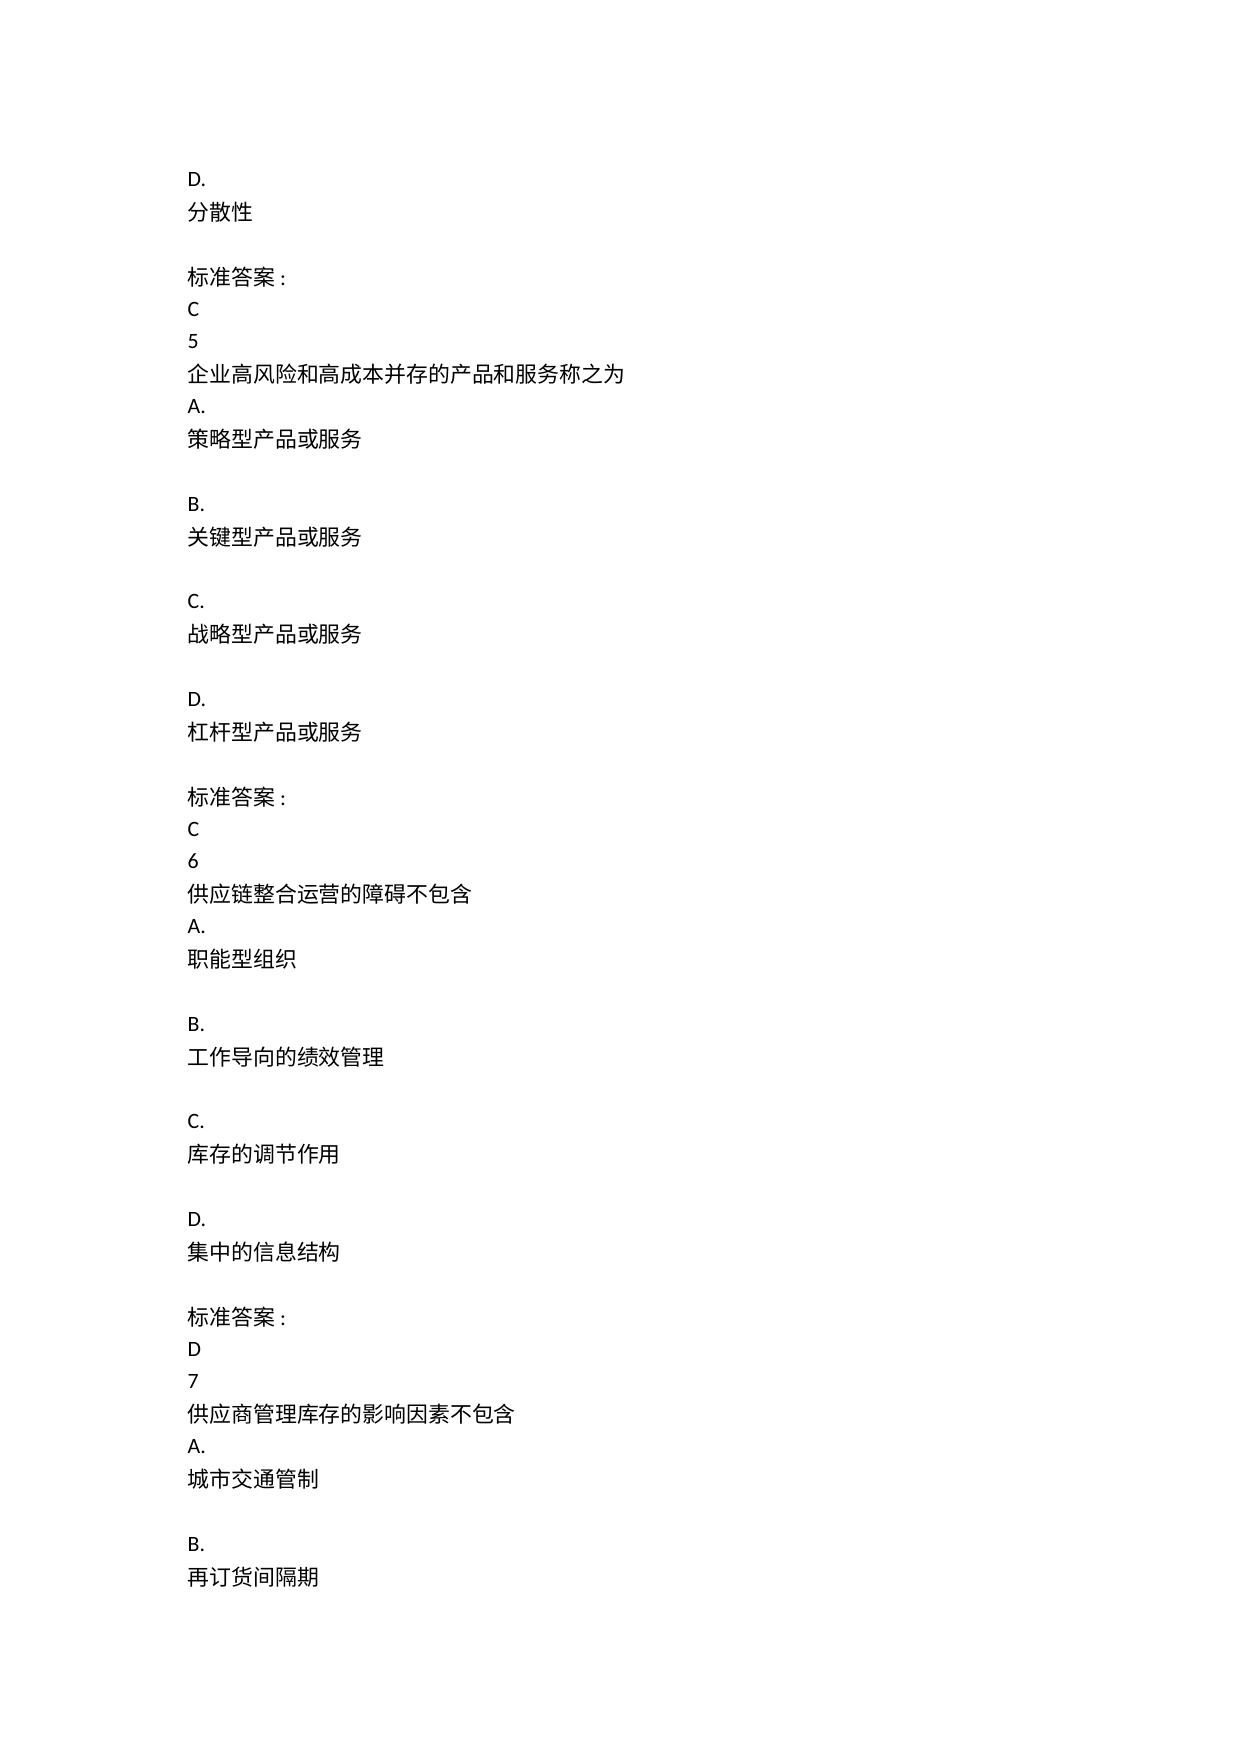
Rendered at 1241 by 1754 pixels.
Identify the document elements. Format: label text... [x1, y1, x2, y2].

text A. [187, 909, 1053, 942]
text C. [187, 584, 1053, 617]
text 集中的信息结构 [187, 1234, 1053, 1267]
text C. [187, 1104, 1053, 1137]
text D. [187, 162, 1053, 194]
text 再订货间隔期 [187, 1559, 1053, 1592]
text C [187, 812, 1053, 844]
text 7 [187, 1364, 1053, 1397]
text 战略型产品或服务 [187, 617, 1053, 649]
text 杠杆型产品或服务 [187, 714, 1053, 747]
text 5 [187, 324, 1053, 357]
text 库存的调节作用 [187, 1137, 1053, 1169]
text 分散性 [187, 194, 1053, 227]
text 策略型产品或服务 [187, 422, 1053, 454]
text A. [187, 1429, 1053, 1462]
text A. [187, 389, 1053, 422]
text B. [187, 1527, 1053, 1559]
text C [187, 292, 1053, 324]
text B. [187, 1007, 1053, 1039]
text 标准答案 : [187, 259, 1053, 292]
text 职能型组织 [187, 942, 1053, 974]
text 供应商管理库存的影响因素不包含 [187, 1397, 1053, 1429]
text 工作导向的绩效管理 [187, 1039, 1053, 1072]
text 标准答案 : [187, 1299, 1053, 1332]
text D. [187, 682, 1053, 714]
text D. [187, 1202, 1053, 1234]
text 企业高风险和高成本并存的产品和服务称之为 [187, 357, 1053, 389]
text D [187, 1332, 1053, 1364]
text 6 [187, 844, 1053, 877]
text 标准答案 : [187, 779, 1053, 812]
text 城市交通管制 [187, 1462, 1053, 1494]
text 关键型产品或服务 [187, 519, 1053, 552]
text B. [187, 487, 1053, 519]
text 供应链整合运营的障碍不包含 [187, 877, 1053, 909]
